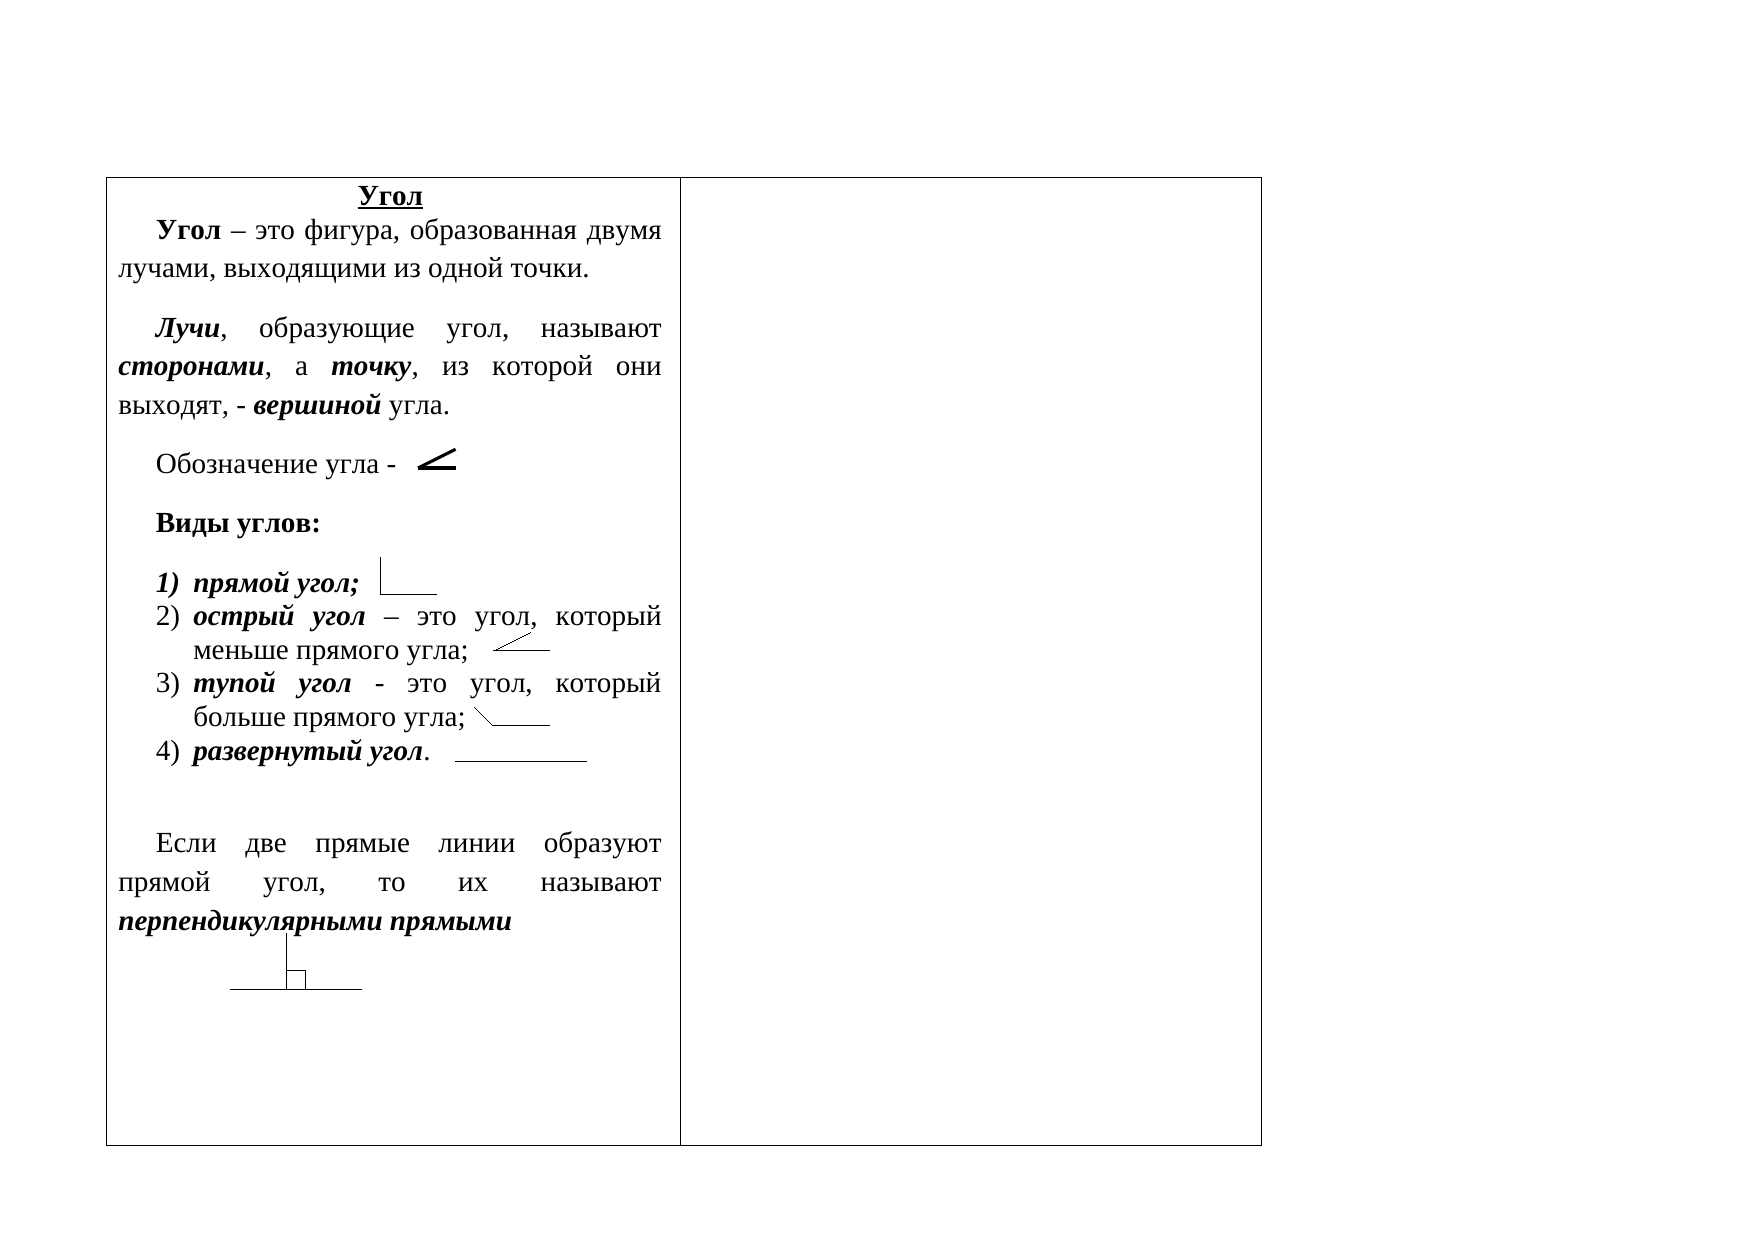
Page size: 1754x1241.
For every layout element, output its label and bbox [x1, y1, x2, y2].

table_header [107, 178, 680, 1144]
table_header [681, 178, 1261, 1144]
